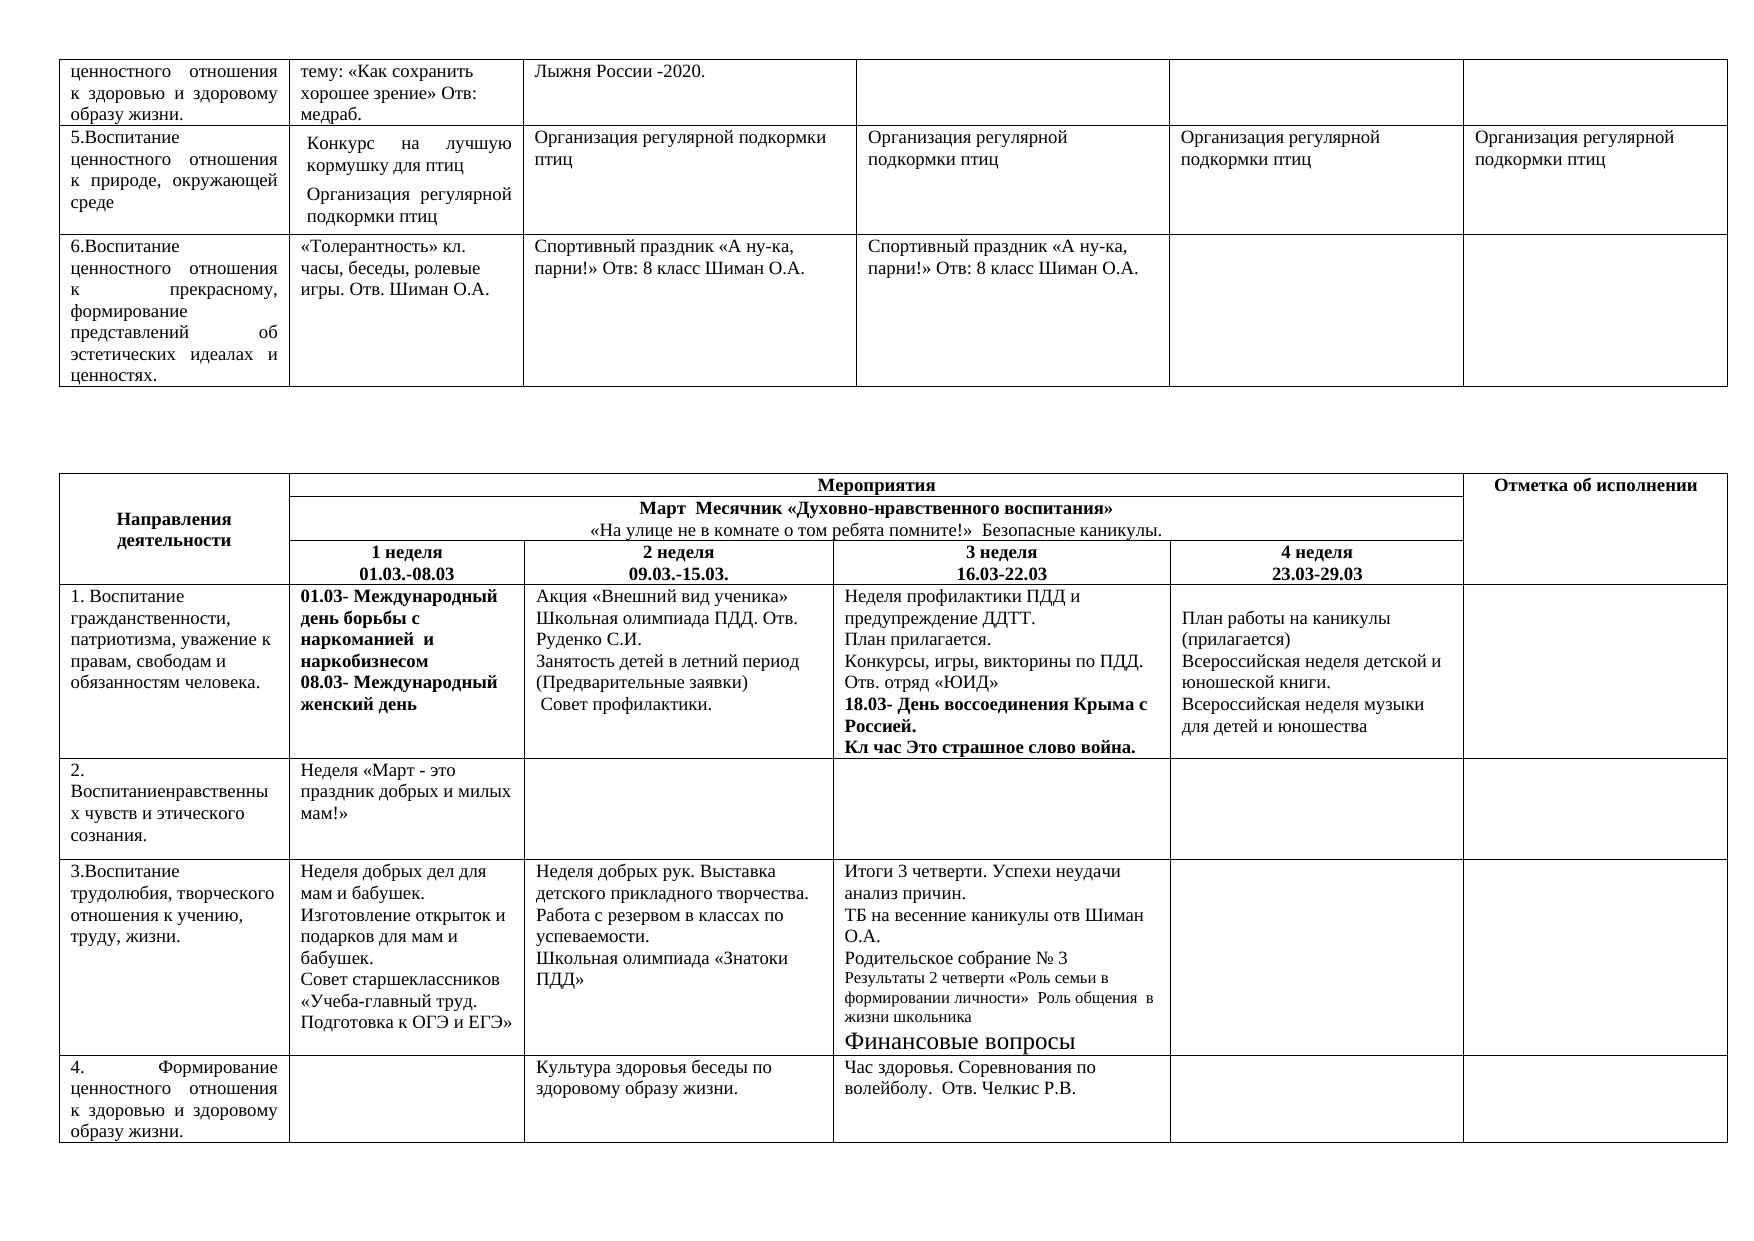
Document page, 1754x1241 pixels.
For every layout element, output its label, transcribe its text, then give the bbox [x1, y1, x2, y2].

table_cell [1171, 759, 1463, 859]
table_cell 3 неделя 16.03-22.03 [834, 541, 1170, 584]
table_cell Организация регулярной подкормки птиц [857, 126, 1169, 234]
table_cell Спортивный праздник «А ну-ка, парни!» Отв: 8 класс Шиман О.А. [857, 235, 1169, 386]
table_cell Акция «Внешний вид ученика» Школьная олимпиада ПДД. Отв. Руденко С.И. Занятость детей в летний период (Предварительные заявки) Совет профилактики. [525, 585, 833, 758]
table_header Направления деятельности [60, 474, 289, 584]
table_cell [60, 60, 289, 125]
table_cell [1171, 860, 1463, 1054]
table_cell 2. Воспитаниенравственных чувств и этического сознания. [60, 759, 289, 859]
table_cell Март Месячник «Духовно-нравственного воспитания» «На улице не в комнате о том ребята помните!» Безопасные каникулы. [290, 497, 1463, 540]
table_cell [1171, 1056, 1463, 1142]
table_cell Культура здоровья беседы по здоровому образу жизни. [525, 1056, 833, 1142]
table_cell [290, 60, 523, 125]
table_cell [524, 60, 856, 125]
table_cell Организация регулярной подкормки птиц [1464, 126, 1727, 234]
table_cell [1170, 60, 1463, 125]
table_cell 5.Воспитание ценностного отношения к природе, окружающей среде [60, 126, 289, 234]
table_cell [834, 759, 1170, 859]
table_cell Конкурс на лучшую кормушку для птиц Организация регулярной подкормки птиц [290, 126, 523, 234]
table_header Мероприятия [290, 474, 1463, 496]
table_cell [1464, 60, 1727, 125]
table_cell [1464, 235, 1727, 386]
table_cell Неделя «Март - это праздник добрых и милых мам!» [290, 759, 524, 859]
table_cell Час здоровья. Соревнования по волейболу. Отв. Челкис Р.В. [834, 1056, 1170, 1142]
table_cell [1464, 1056, 1727, 1142]
table_cell Итоги 3 четверти. Успехи неудачи анализ причин. ТБ на весенние каникулы отв Шиман О.А. Родительское собрание № 3 Результаты 2 четверти «Роль семьи в формировании личности» Роль общения в жизни школьника Финансовые вопросы [834, 860, 1170, 1054]
table_cell [1464, 759, 1727, 859]
table_cell Организация регулярной подкормки птиц [524, 126, 856, 234]
table_cell 2 неделя 09.03.-15.03. [525, 541, 833, 584]
table_cell Неделя добрых дел для мам и бабушек. Изготовление открыток и подарков для мам и бабушек. Совет старшеклассников «Учеба-главный труд. Подготовка к ОГЭ и ЕГЭ» [290, 860, 524, 1054]
table_cell [1170, 235, 1463, 386]
table_cell [525, 759, 833, 859]
table_cell Неделя добрых рук. Выставка детского прикладного творчества. Работа с резервом в классах по успеваемости. Школьная олимпиада «Знатоки ПДД» [525, 860, 833, 1054]
table_cell План работы на каникулы (прилагается) Всероссийская неделя детской и юношеской книги. Всероссийская неделя музыки для детей и юношества [1171, 585, 1463, 758]
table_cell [857, 60, 1169, 125]
table_cell Неделя профилактики ПДД и предупреждение ДДТТ. План прилагается. Конкурсы, игры, викторины по ПДД. Отв. отряд «ЮИД» 18.03- День воссоединения Крыма с Россией. Кл час Это страшное слово война. [834, 585, 1170, 758]
table_cell Спортивный праздник «А ну-ка, парни!» Отв: 8 класс Шиман О.А. [524, 235, 856, 386]
table_cell 3.Воспитание трудолюбия, творческого отношения к учению, труду, жизни. [60, 860, 289, 1054]
table_cell 4 неделя 23.03-29.03 [1171, 541, 1463, 584]
table_header Отметка об исполнении [1464, 474, 1727, 584]
table_cell 01.03- Международный день борьбы с наркоманией и наркобизнесом 08.03- Международный женский день [290, 585, 524, 758]
table_cell Организация регулярной подкормки птиц [1170, 126, 1463, 234]
table_cell [1464, 860, 1727, 1054]
table_cell 6.Воспитание ценностного отношения к прекрасному, формирование представлений об эстетических идеалах и ценностях. [60, 235, 289, 386]
table_cell [1464, 585, 1727, 758]
table_cell 1. Воспитание гражданственности, патриотизма, уважение к правам, свободам и обязанностям человека. [60, 585, 289, 758]
table_cell «Толерантность» кл. часы, беседы, ролевые игры. Отв. Шиман О.А. [290, 235, 523, 386]
table_cell 1 неделя 01.03.-08.03 [290, 541, 524, 584]
table_cell [290, 1056, 524, 1142]
table_cell 4. Формирование ценностного отношения к здоровью и здоровому образу жизни. [60, 1056, 289, 1142]
